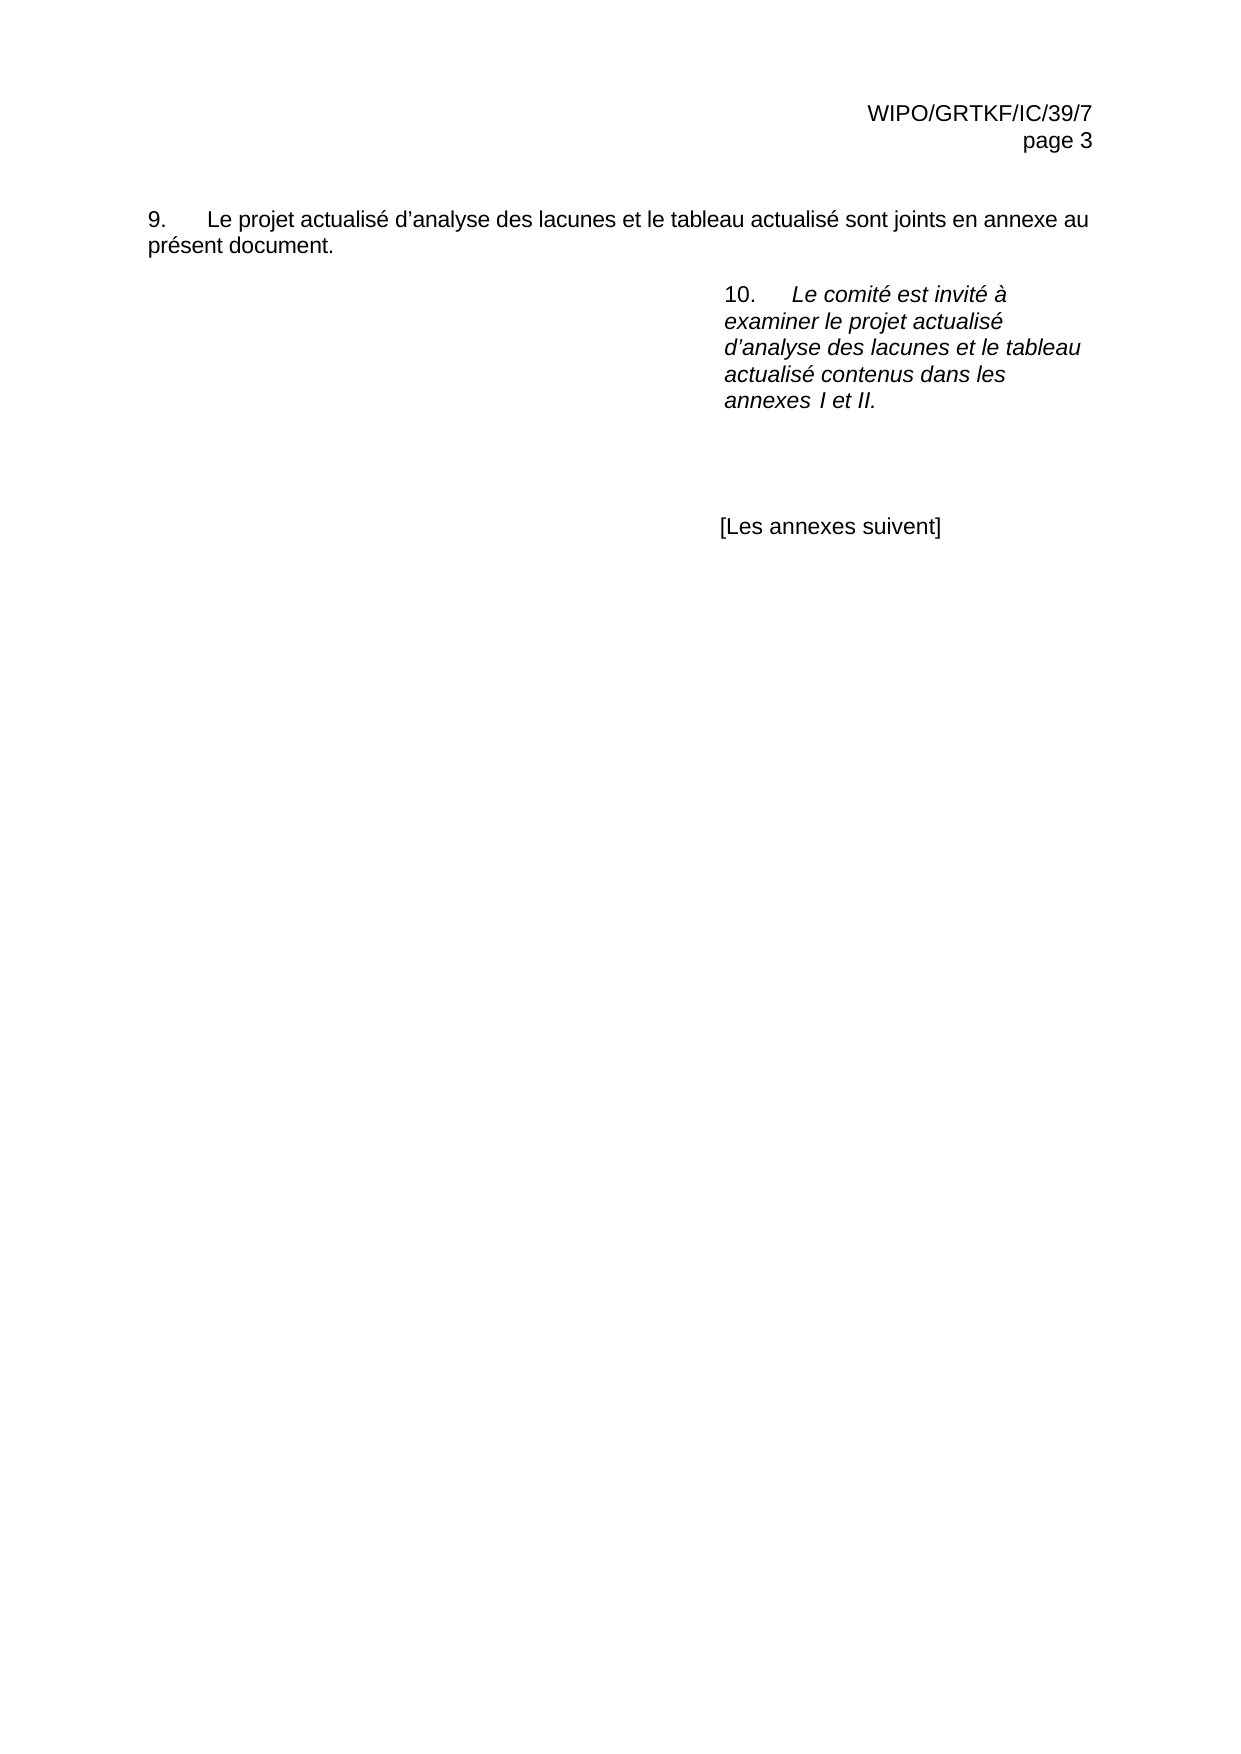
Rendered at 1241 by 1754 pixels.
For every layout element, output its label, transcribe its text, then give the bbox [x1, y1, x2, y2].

text Le projet actualisé d’analyse des lacunes et le tableau actualisé sont joints en annexe au présent document. [148, 206, 1092, 258]
text Le comité est invité à examiner le projet actualisé d’analyse des lacunes et le tableau actualisé contenus dans les annexes I et II. [724, 281, 1092, 413]
text [Les annexes suivent] [719, 513, 1092, 539]
